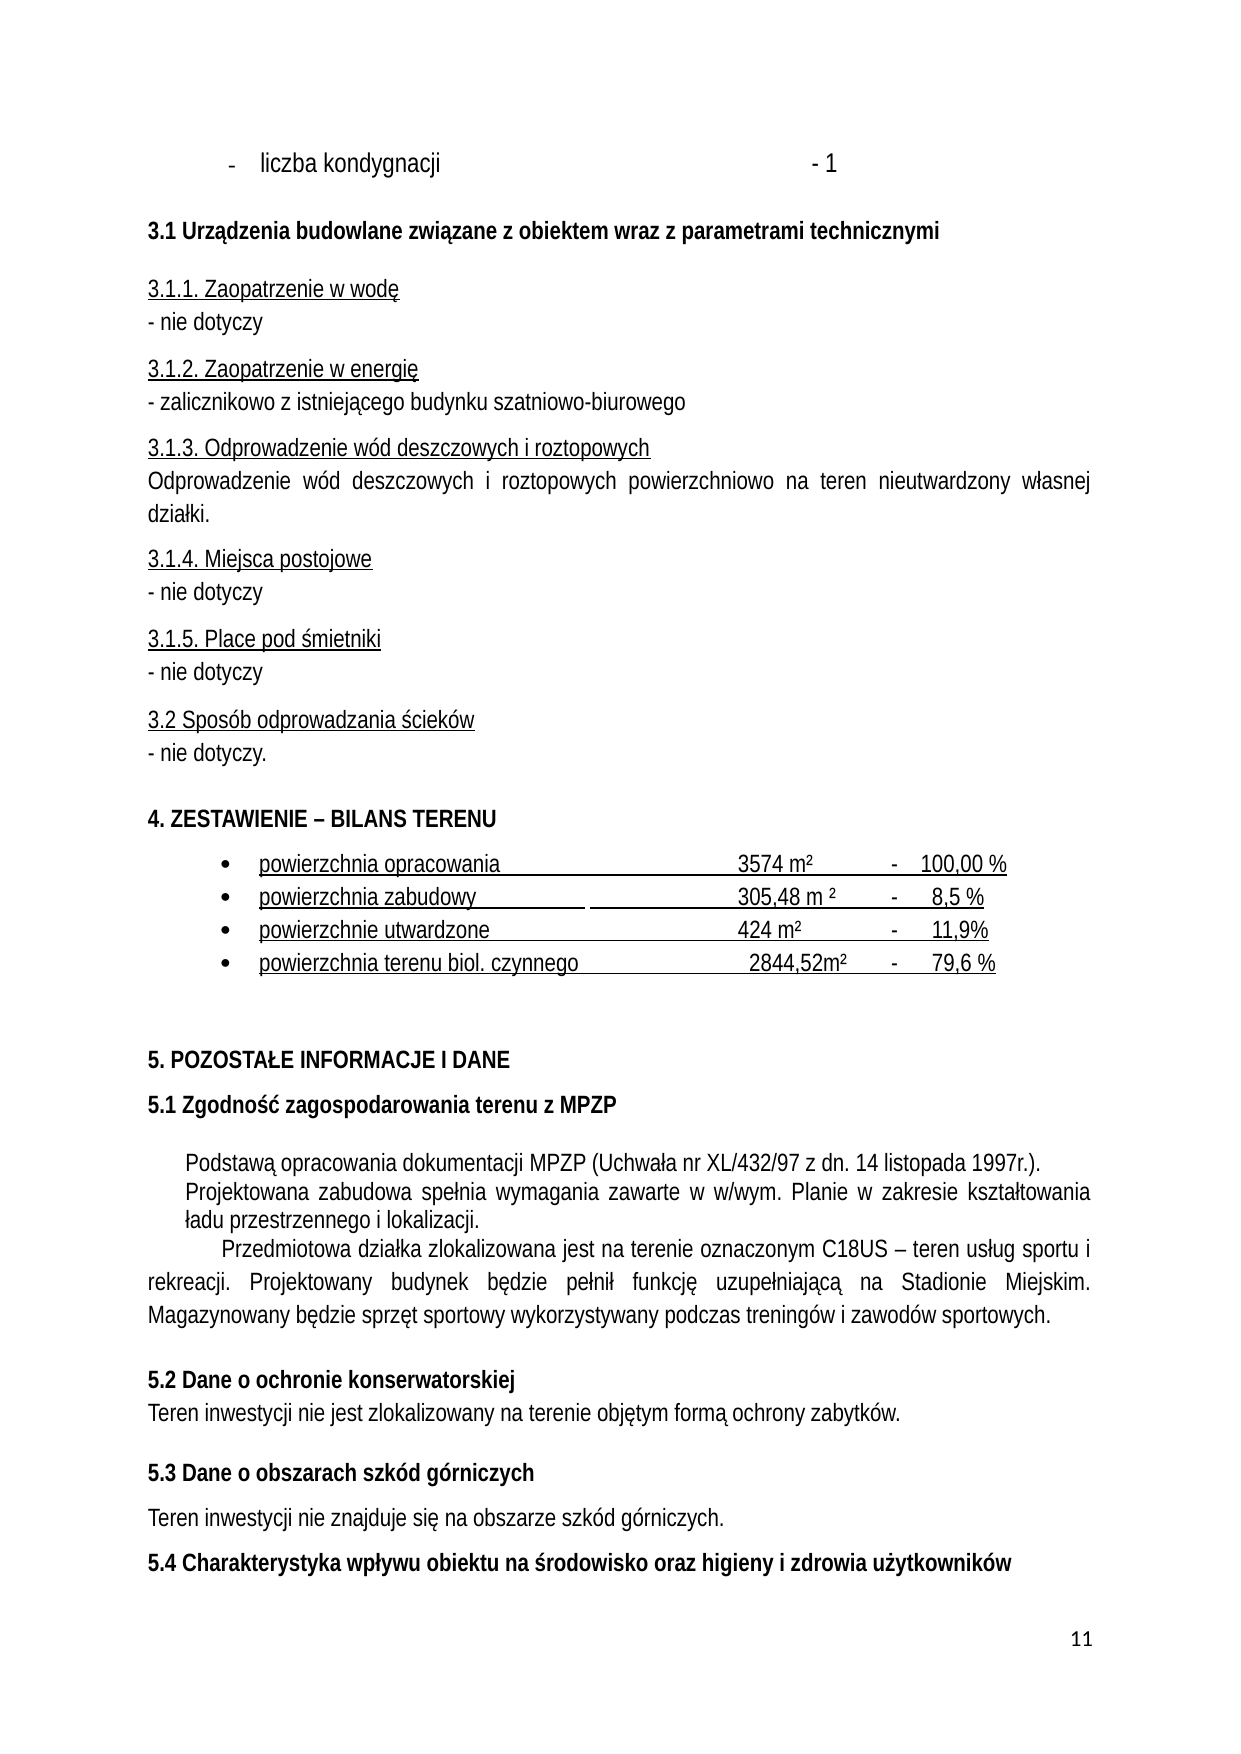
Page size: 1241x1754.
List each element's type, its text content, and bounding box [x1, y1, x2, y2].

list liczba kondygnacji - 1 [228, 148, 1093, 179]
text - nie dotyczy. [148, 738, 1093, 766]
text - nie dotyczy [148, 577, 1093, 606]
text Przedmiotowa działka zlokalizowana jest na terenie oznaczonym C18US – teren usług sportu i rekreacji. Projektowany budynek będzie pełnił funkcję uzupełniającą na Stadionie Miejskim. Magazynowany będzie sprzęt sportowy wykorzystywany podczas treningów i zawodów sportowych. [148, 1234, 1093, 1328]
text 5.3 Dane o obszarach szkód górniczych [148, 1458, 1093, 1486]
text Teren inwestycji nie znajduje się na obszarze szkód górniczych. [148, 1503, 1093, 1532]
subtitle 3.1.2. Zaopatrzenie w energię [148, 354, 1093, 383]
text 4. ZESTAWIENIE – BILANS TERENU [148, 804, 1093, 833]
list powierzchnia terenu biol. czynnego 2844,52m² - 79,6 % [221, 948, 1093, 977]
subtitle 3.2 Sposób odprowadzania ścieków [148, 705, 1093, 733]
subtitle 3.1.4. Miejsca postojowe [148, 544, 1093, 573]
text - nie dotyczy [148, 307, 1093, 336]
text 5.2 Dane o ochronie konserwatorskiej Teren inwestycji nie jest zlokalizowany na terenie objętym formą ochrony zabytków. [148, 1366, 1093, 1427]
list powierzchnia zabudowy 305,48 m ² - 8,5 % [221, 882, 1093, 911]
text Odprowadzenie wód deszczowych i roztopowych powierzchniowo na teren nieutwardzony własnej działki. [148, 466, 1093, 527]
list powierzchnie utwardzone 424 m² - 11,9% [221, 915, 1093, 944]
text 5.1 Zgodność zagospodarowania terenu z MPZP [148, 1090, 1093, 1119]
text Podstawą opracowania dokumentacji MPZP (Uchwała nr XL/432/97 z dn. 14 listopada 1997r.). [185, 1148, 1093, 1177]
text Projektowana zabudowa spełnia wymagania zawarte w w/wym. Planie w zakresie kształtowania ładu przestrzennego i lokalizacji. [185, 1177, 1093, 1234]
subtitle 3.1.3. Odprowadzenie wód deszczowych i roztopowych [148, 433, 1093, 461]
text 5. POZOSTAŁE INFORMACJE I DANE [148, 1044, 1093, 1073]
subtitle 3.1 Urządzenia budowlane związane z obiektem wraz z parametrami technicznymi [148, 216, 1093, 245]
text - nie dotyczy [148, 657, 1093, 686]
text - zalicznikowo z istniejącego budynku szatniowo-biurowego [148, 387, 1093, 416]
list powierzchnia opracowania 3574 m² - 100,00 % [221, 849, 1093, 878]
text 5.4 Charakterystyka wpływu obiektu na środowisko oraz higieny i zdrowia użytkowników [148, 1548, 1093, 1577]
subtitle 3.1.1. Zaopatrzenie w wodę [148, 274, 1093, 303]
subtitle 3.1.5. Place pod śmietniki [148, 624, 1093, 653]
